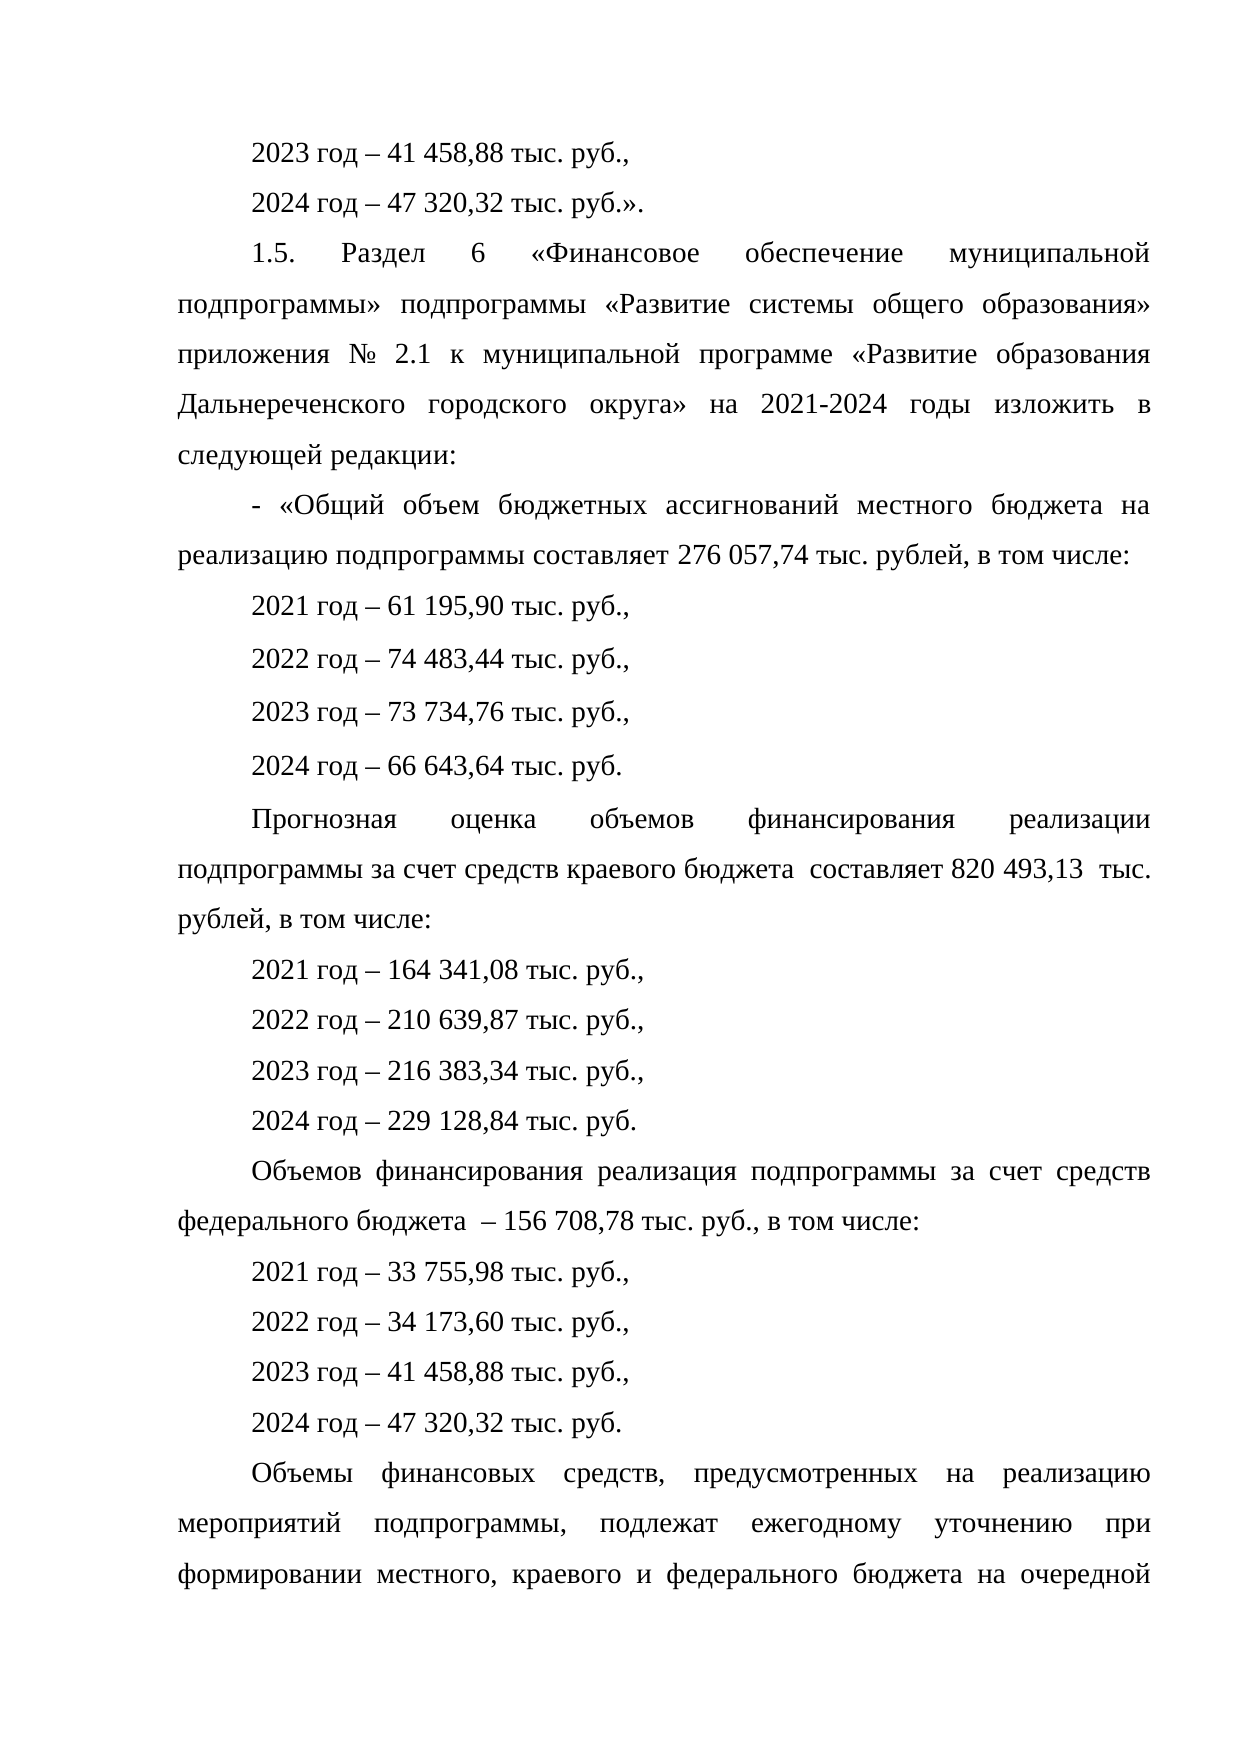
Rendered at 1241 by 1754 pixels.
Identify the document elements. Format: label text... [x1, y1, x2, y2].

text Объемов финансирования реализация подпрограммы за счет средств федерального бюджета – 156 708,78 тыс. руб., в том числе: [177, 1153, 1152, 1237]
text 2022 год – 34 173,60 тыс. руб., [177, 1304, 1152, 1338]
text 2022 год – 210 639,87 тыс. руб., [177, 1002, 1152, 1036]
text 2024 год – 47 320,32 тыс. руб.». [177, 185, 1152, 219]
text 2023 год – 73 734,76 тыс. руб., [177, 694, 1152, 728]
text 2021 год – 164 341,08 тыс. руб., [177, 952, 1152, 986]
text 2021 год – 61 195,90 тыс. руб., [177, 588, 1152, 621]
text 2023 год – 41 458,88 тыс. руб., [177, 1354, 1152, 1388]
text 2021 год – 33 755,98 тыс. руб., [177, 1254, 1152, 1287]
text 2024 год – 229 128,84 тыс. руб. [177, 1103, 1152, 1136]
text 1.5. Раздел 6 «Финансовое обеспечение муниципальной подпрограммы» подпрограммы «Развитие системы общего образования» приложения № 2.1 к муниципальной программе «Развитие образования Дальнереченского городского округа» на 2021-2024 годы изложить в следующей редакции: [177, 236, 1152, 470]
text Прогнозная оценка объемов финансирования реализации подпрограммы за счет средств краевого бюджета составляет 820 493,13 тыс. рублей, в том числе: [177, 801, 1152, 935]
text 2022 год – 74 483,44 тыс. руб., [177, 641, 1152, 674]
text 2023 год – 41 458,88 тыс. руб., [177, 135, 1152, 168]
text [177, 1455, 1152, 1589]
text - «Общий объем бюджетных ассигнований местного бюджета на реализацию подпрограммы составляет 276 057,74 тыс. рублей, в том числе: [177, 487, 1152, 571]
text 2024 год – 66 643,64 тыс. руб. [177, 748, 1152, 781]
text 2023 год – 216 383,34 тыс. руб., [177, 1053, 1152, 1086]
text 2024 год – 47 320,32 тыс. руб. [177, 1405, 1152, 1438]
